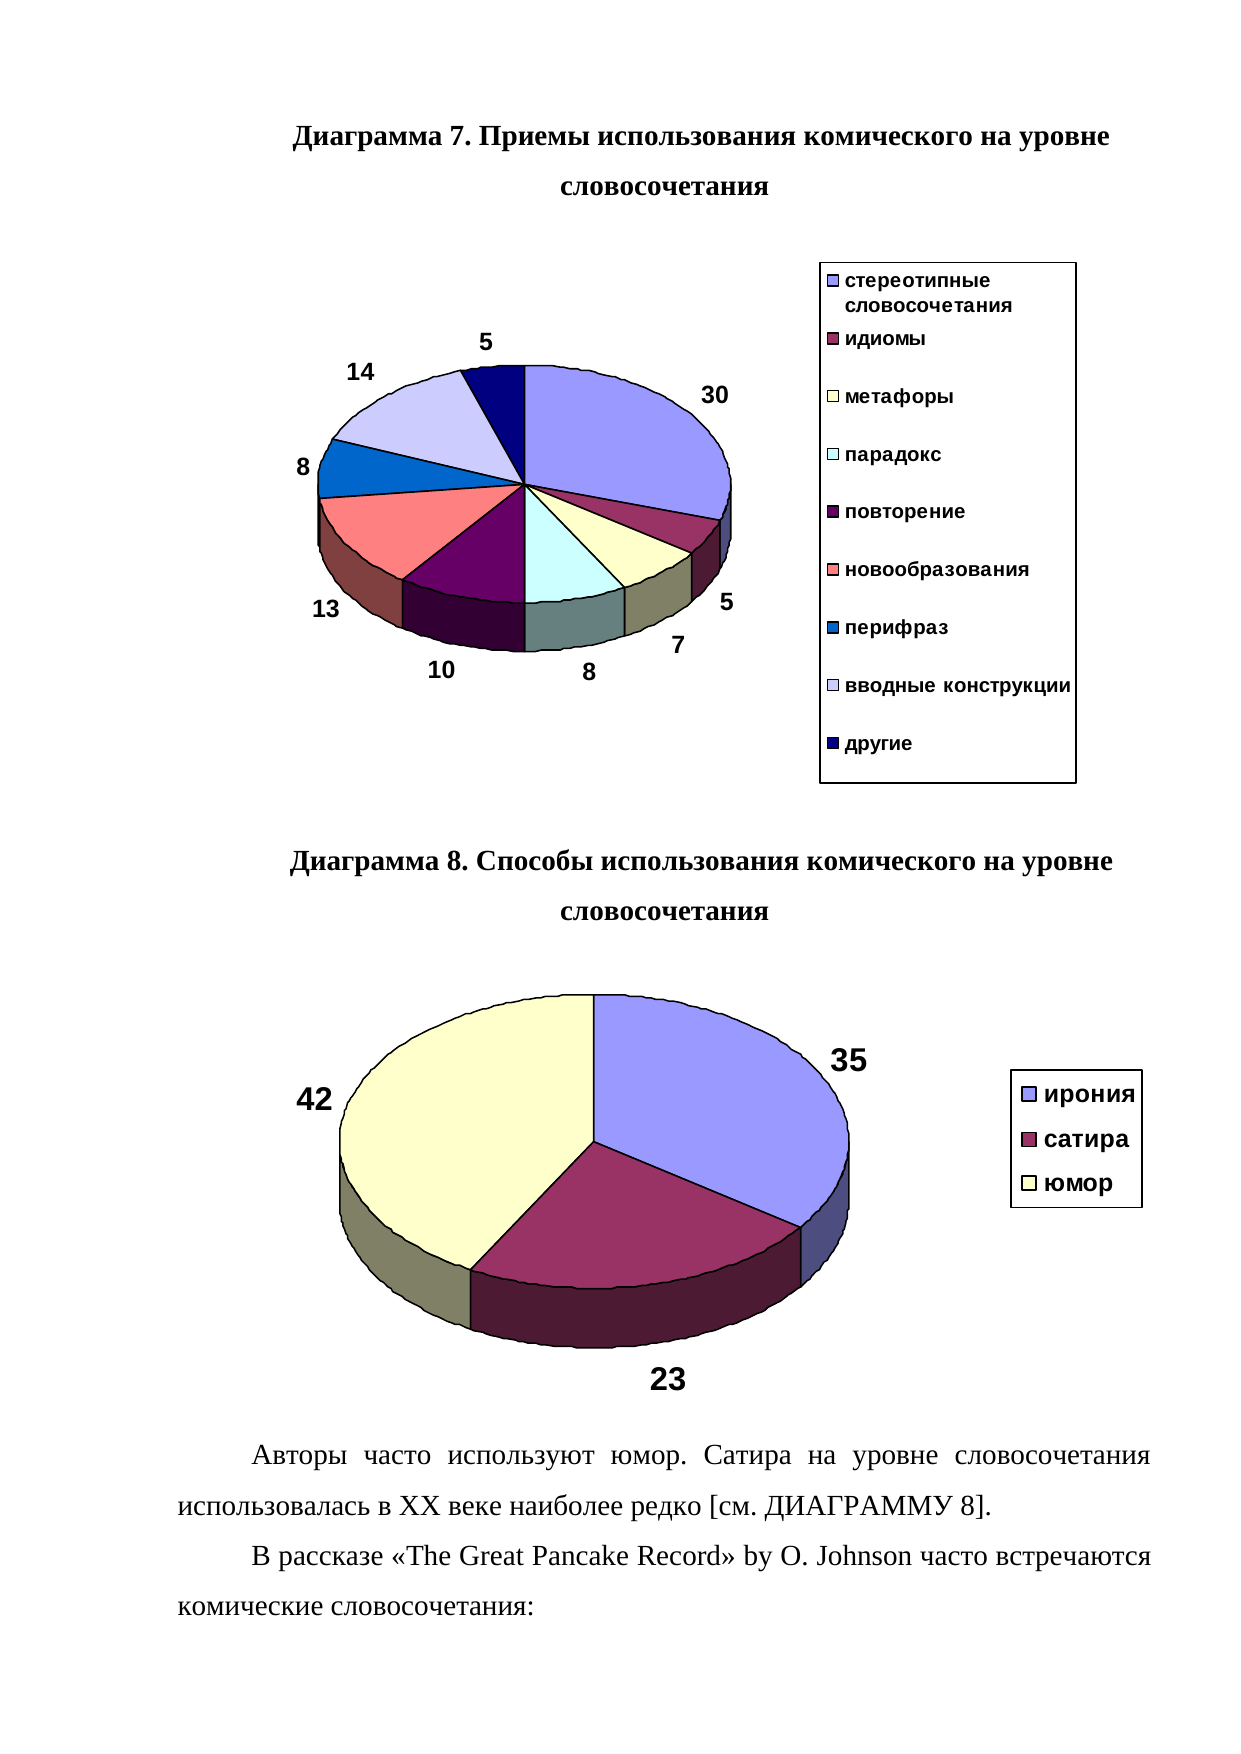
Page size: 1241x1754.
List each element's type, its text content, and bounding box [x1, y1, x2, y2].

text Авторы часто используют юмор. Сатира на уровне словосочетания использовалась в ХХ веке наиболее редко [см. ДИАГРАММУ 8]. [177, 1437, 1152, 1521]
text В рассказе «The Great Pancake Record» by O. Johnson часто встречаются комические словосочетания: [177, 1538, 1152, 1622]
text Диаграмма 7. Приемы использования комического на уровне словосочетания [177, 118, 1152, 202]
text Диаграмма 8. Способы использования комического на уровне словосочетания [177, 843, 1152, 926]
